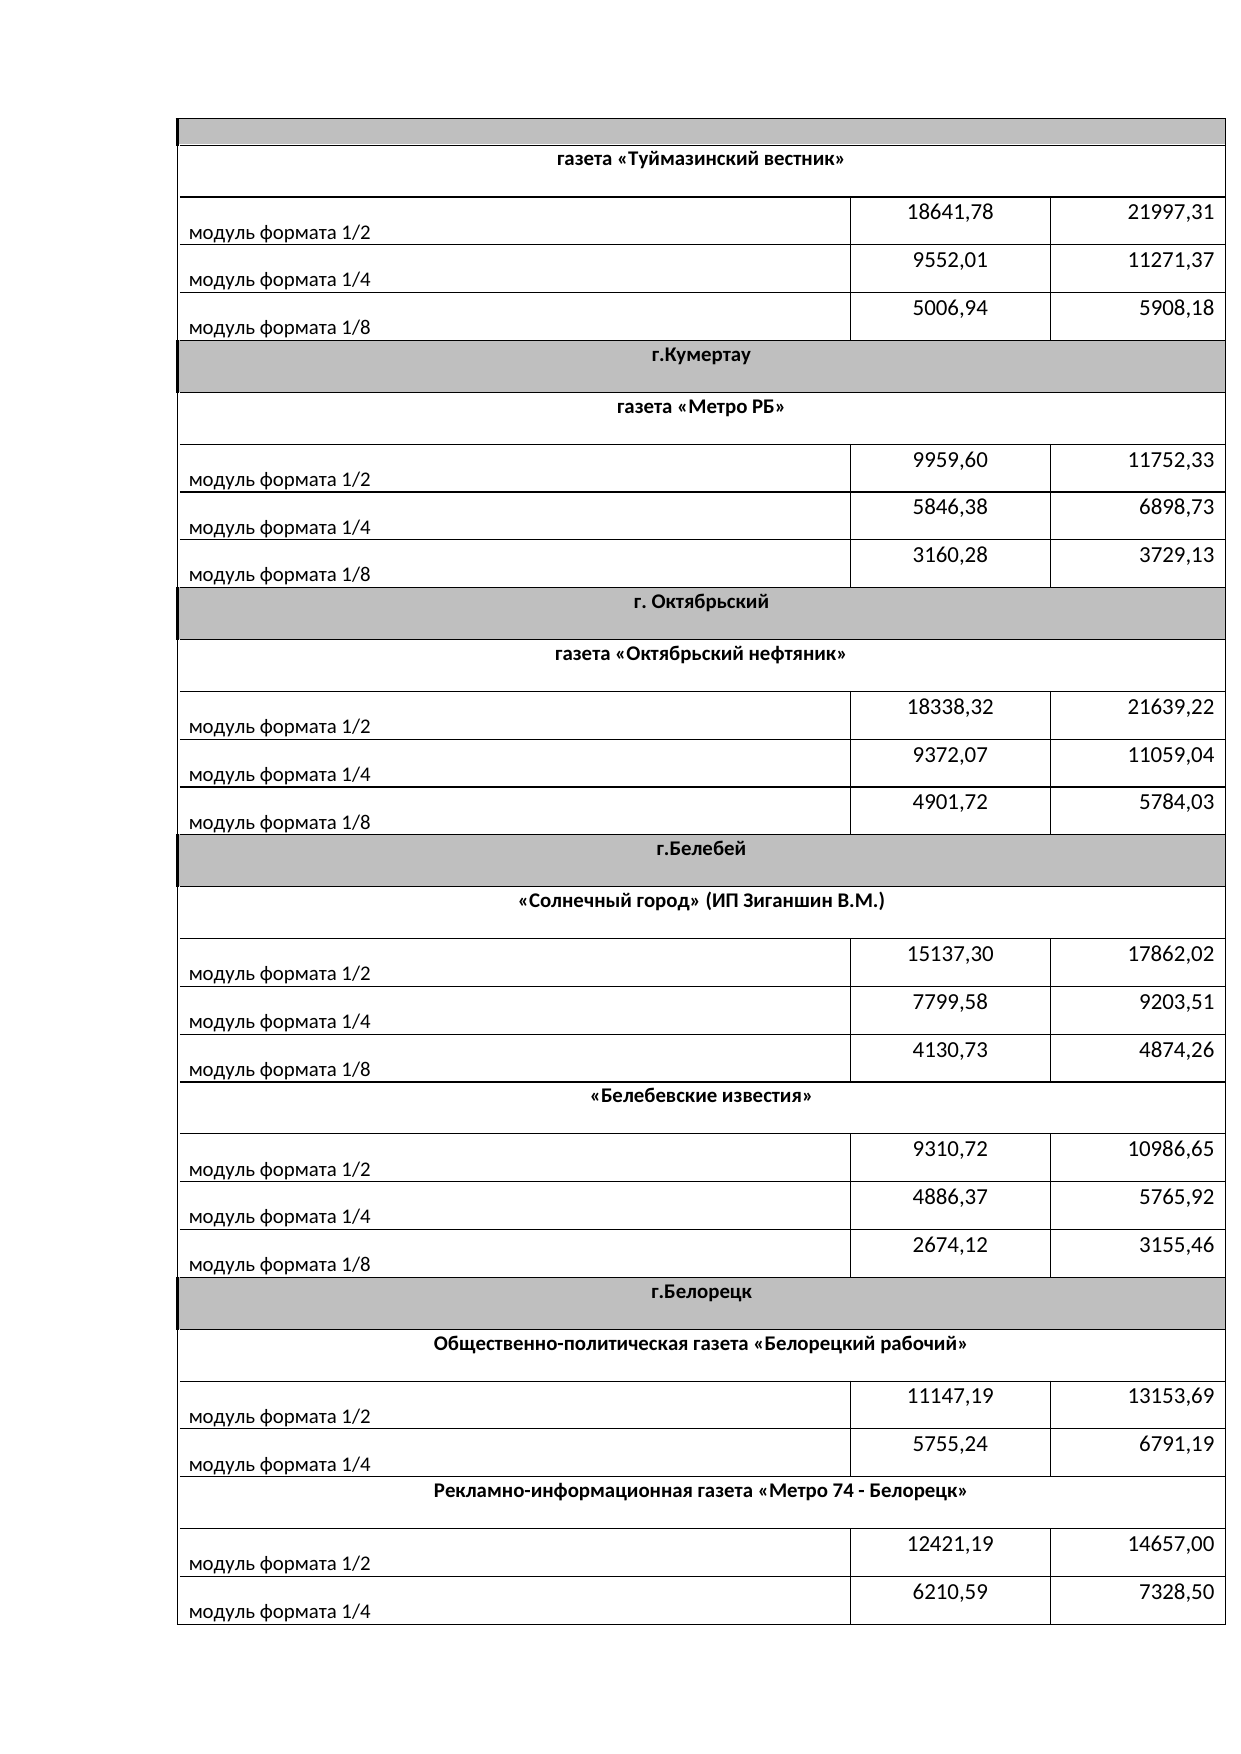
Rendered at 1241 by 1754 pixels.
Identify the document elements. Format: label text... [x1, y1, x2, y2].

table_cell 15137,30 [851, 939, 1050, 986]
table_cell модуль формата 1/4 [178, 491, 850, 539]
table_cell «Солнечный город» (ИП Зиганшин В.М.) [178, 887, 1225, 938]
table_cell «Белебевские известия» [178, 1081, 1225, 1133]
table_cell 9203,51 [1051, 987, 1225, 1034]
table_cell 2674,12 [851, 1230, 1050, 1277]
table_cell 21997,31 [1051, 198, 1225, 244]
table_cell 7799,58 [851, 987, 1050, 1034]
table_cell 9959,60 [851, 445, 1050, 491]
table_cell 3729,13 [1051, 540, 1225, 587]
table_cell модуль формата 1/8 [178, 292, 850, 340]
table_cell 3155,46 [1051, 1230, 1225, 1277]
table_cell модуль формата 1/4 [178, 1576, 850, 1624]
table_cell модуль формата 1/4 [178, 986, 850, 1034]
table_cell модуль формата 1/4 [178, 739, 850, 786]
table_cell 7328,50 [1051, 1577, 1225, 1624]
table_cell модуль формата 1/8 [178, 1034, 850, 1081]
table_cell модуль формата 1/2 [178, 196, 850, 244]
table_cell 11752,33 [1051, 445, 1225, 491]
table_cell 5755,24 [851, 1429, 1050, 1476]
table_cell 5765,92 [1051, 1182, 1225, 1229]
table_cell газета «Туймазинский вестник» [178, 146, 1225, 196]
table_cell 5006,94 [851, 293, 1050, 340]
table_cell Общественно-политическая газета «Белорецкий рабочий» [178, 1330, 1225, 1381]
table_cell модуль формата 1/4 [178, 1181, 850, 1229]
table_cell г.Туймазы [179, 119, 1225, 144]
table_cell г.Белорецк [179, 1278, 1225, 1329]
table_cell модуль формата 1/8 [178, 1229, 850, 1277]
table_cell 5784,03 [1051, 788, 1225, 834]
table_cell модуль формата 1/2 [178, 691, 850, 739]
table_cell газета «Метро РБ» [178, 393, 1225, 444]
table_cell 13153,69 [1051, 1382, 1225, 1428]
table_cell газета «Октябрьский нефтяник» [178, 640, 1225, 691]
table_cell 14657,00 [1051, 1529, 1225, 1576]
table_cell 11271,37 [1051, 245, 1225, 292]
table_cell 21639,22 [1051, 692, 1225, 739]
table_cell модуль формата 1/4 [178, 1428, 850, 1476]
table_cell 4901,72 [851, 788, 1050, 834]
table_cell 6791,19 [1051, 1429, 1225, 1476]
table_cell 6210,59 [851, 1577, 1050, 1624]
table_cell г.Белебей [179, 835, 1225, 886]
table_cell 5846,38 [851, 493, 1050, 539]
table_cell Рекламно-информационная газета «Метро 74 - Белорецк» [178, 1476, 1225, 1528]
table_cell 5908,18 [1051, 293, 1225, 340]
table_cell 9310,72 [851, 1134, 1050, 1181]
table_cell модуль формата 1/8 [178, 539, 850, 587]
table_cell 4130,73 [851, 1035, 1050, 1081]
table_cell 18338,32 [851, 692, 1050, 739]
table_cell 17862,02 [1051, 939, 1225, 986]
table_cell 4874,26 [1051, 1035, 1225, 1081]
table_cell модуль формата 1/4 [178, 244, 850, 292]
table_cell модуль формата 1/8 [178, 786, 850, 834]
table_cell 6898,73 [1051, 493, 1225, 539]
table_cell 4886,37 [851, 1182, 1050, 1229]
table_cell 3160,28 [851, 540, 1050, 587]
table_cell модуль формата 1/2 [178, 1133, 850, 1181]
table_cell 9372,07 [851, 740, 1050, 786]
table_cell 18641,78 [851, 198, 1050, 244]
table_cell модуль формата 1/2 [178, 1528, 850, 1576]
table_cell 11147,19 [851, 1382, 1050, 1428]
table_cell г. Октябрьский [179, 588, 1225, 639]
table_cell г.Кумертау [179, 341, 1225, 392]
table_cell 9552,01 [851, 245, 1050, 292]
table_cell модуль формата 1/2 [178, 938, 850, 986]
table_cell 12421,19 [851, 1529, 1050, 1576]
table_cell модуль формата 1/2 [178, 1381, 850, 1428]
table_cell 10986,65 [1051, 1134, 1225, 1181]
table_cell 11059,04 [1051, 740, 1225, 786]
table_cell модуль формата 1/2 [178, 444, 850, 491]
